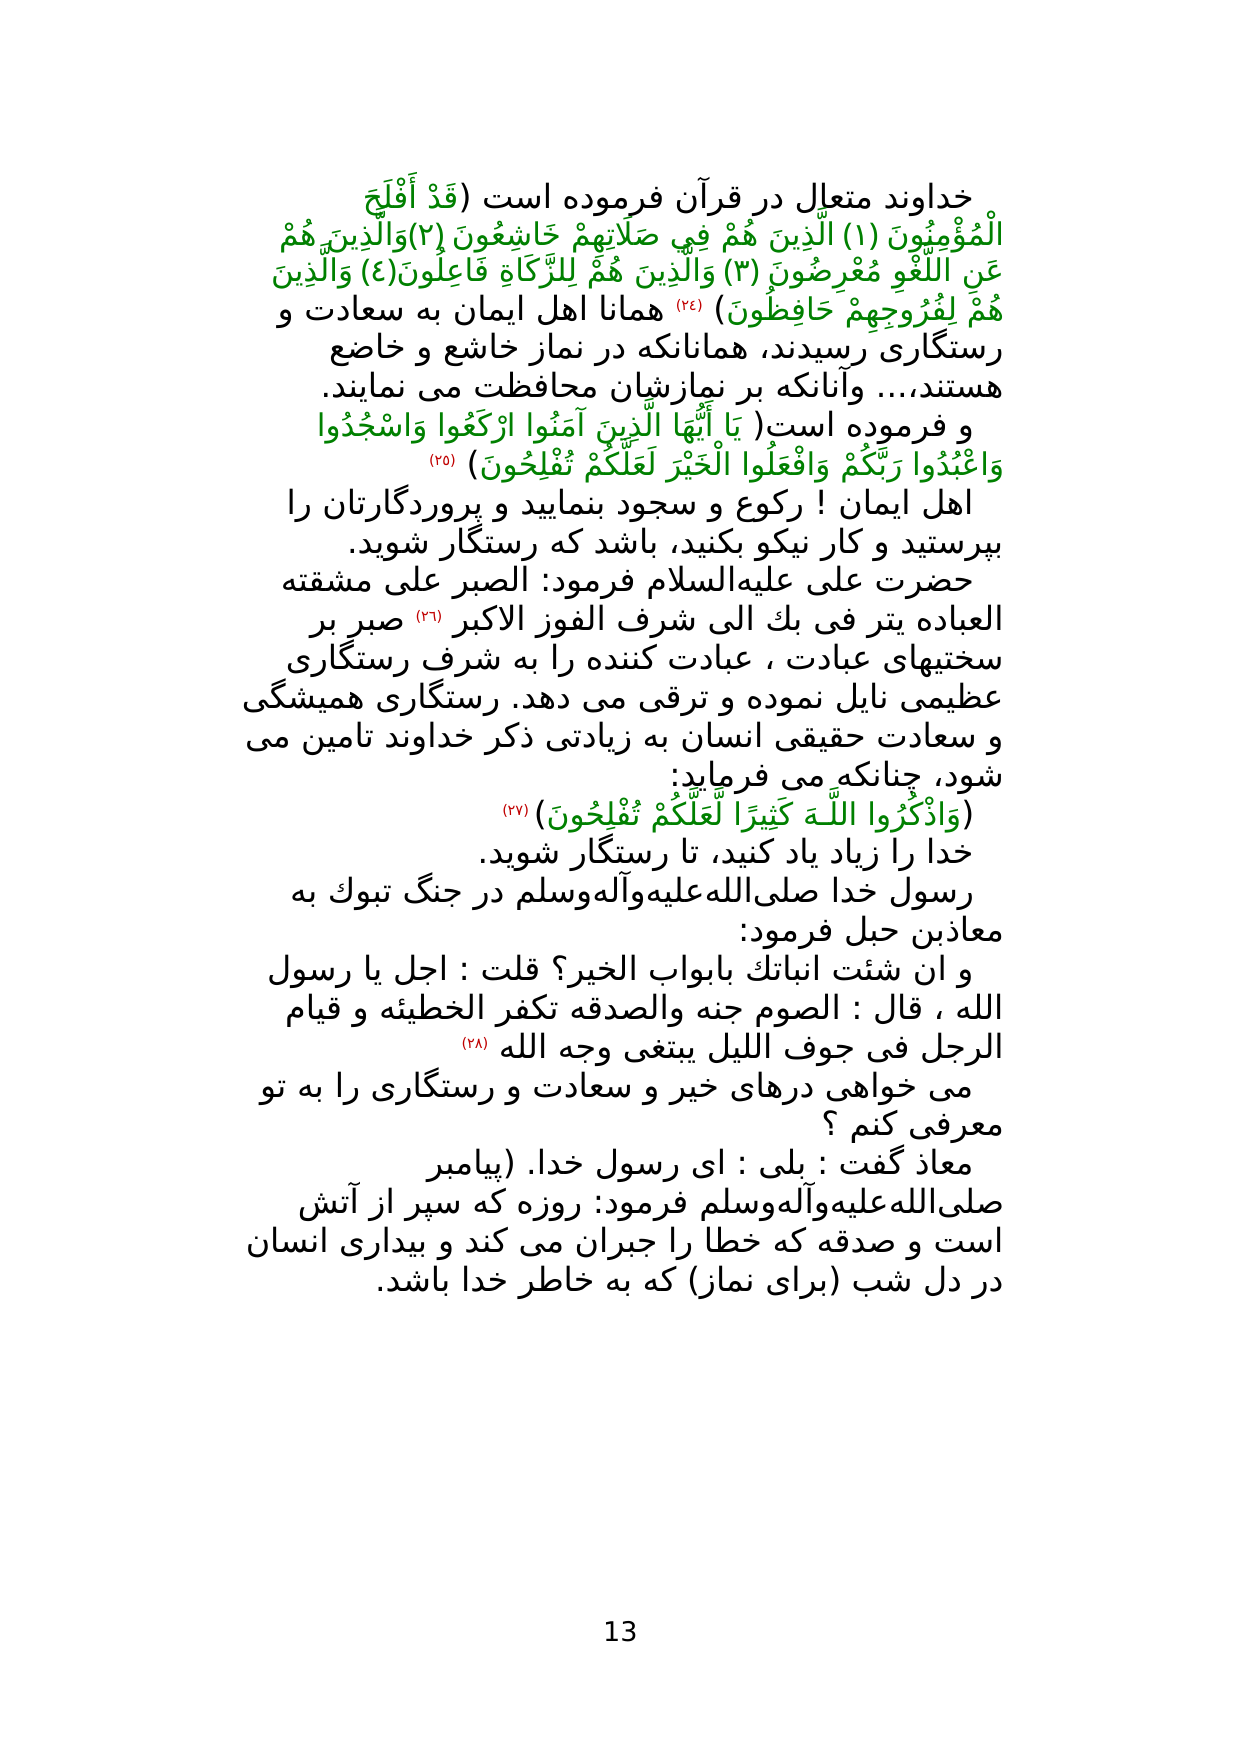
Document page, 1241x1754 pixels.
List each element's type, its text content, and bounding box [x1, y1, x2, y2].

text معاذ گفت : بلى : اى رسول خدا. (پيامبر صلى‌الله‌عليه‌وآله‌وسلم فرمود: روزه كه سپر از آتش است و صدقه كه خطا را جبران مى كند و بيدارى انسان در دل شب (براى نماز) كه به خاطر خدا باشد. [236, 1144, 1004, 1299]
text اهل ايمان ! ركوع و سجود بنماييد و پروردگارتان را بپرستيد و كار نيكو بكنيد، باشد كه رستگار شويد. [236, 483, 1004, 561]
text مى خواهى درهاى خير و سعادت و رستگارى را به تو معرفى كنم ؟ [236, 1066, 1004, 1144]
text حضرت على عليه‌السلام فرمود: الصبر على مشقته العباده يتر فى بك الى شرف الفوز الاكبر (٢٦) صبر بر سختيهاى عبادت ، عبادت كننده را به شرف رستگارى عظيمى نايل نموده و ترقى مى دهد. رستگارى هميشگى و سعادت حقيقى انسان به زيادتى ذكر خداوند تامين مى شود، چنانكه مى فرمايد: [236, 561, 1004, 794]
text و فرموده است( يَا أَيُّهَا الَّذِينَ آمَنُوا ارْكَعُوا وَاسْجُدُوا وَاعْبُدُوا رَبَّكُمْ وَافْعَلُوا الْخَيْرَ لَعَلَّكُمْ تُفْلِحُونَ) (٢٥) [236, 406, 1004, 483]
text خدا را زياد ياد كنيد، تا رستگار شويد. [236, 833, 1004, 872]
text خداوند متعال در قرآن فرموده است (قَدْ أَفْلَحَ الْمُؤْمِنُونَ ﴿١﴾ الَّذِينَ هُمْ فِي صَلَاتِهِمْ خَاشِعُونَ ﴿٢﴾وَالَّذِينَ هُمْ عَنِ اللَّغْوِ مُعْرِضُونَ ﴿٣﴾ وَالَّذِينَ هُمْ لِلزَّكَاةِ فَاعِلُونَ﴿٤﴾ وَالَّذِينَ هُمْ لِفُرُوجِهِمْ حَافِظُونَ) (٢٤) همانا اهل ايمان به سعادت و رستگارى رسيدند، همانانكه در نماز خاشع و خاضع هستند،... وآنانكه بر نمازشان محافظت مى نمايند. [236, 177, 1004, 406]
text (وَاذْكُرُوا اللَّـهَ كَثِيرًا لَّعَلَّكُمْ تُفْلِحُونَ) (٢٧) [236, 794, 1004, 833]
text رسول خدا صلى‌الله‌عليه‌وآله‌وسلم در جنگ تبوك به معاذبن حبل فرمود: [236, 872, 1004, 949]
text و ان شئت انباتك بابواب الخير؟ قلت : اجل يا رسول الله ، قال : الصوم جنه والصدقه تكفر الخطيئه و قيام الرجل فى جوف الليل يبتغى وجه الله (٢٨) [236, 949, 1004, 1066]
